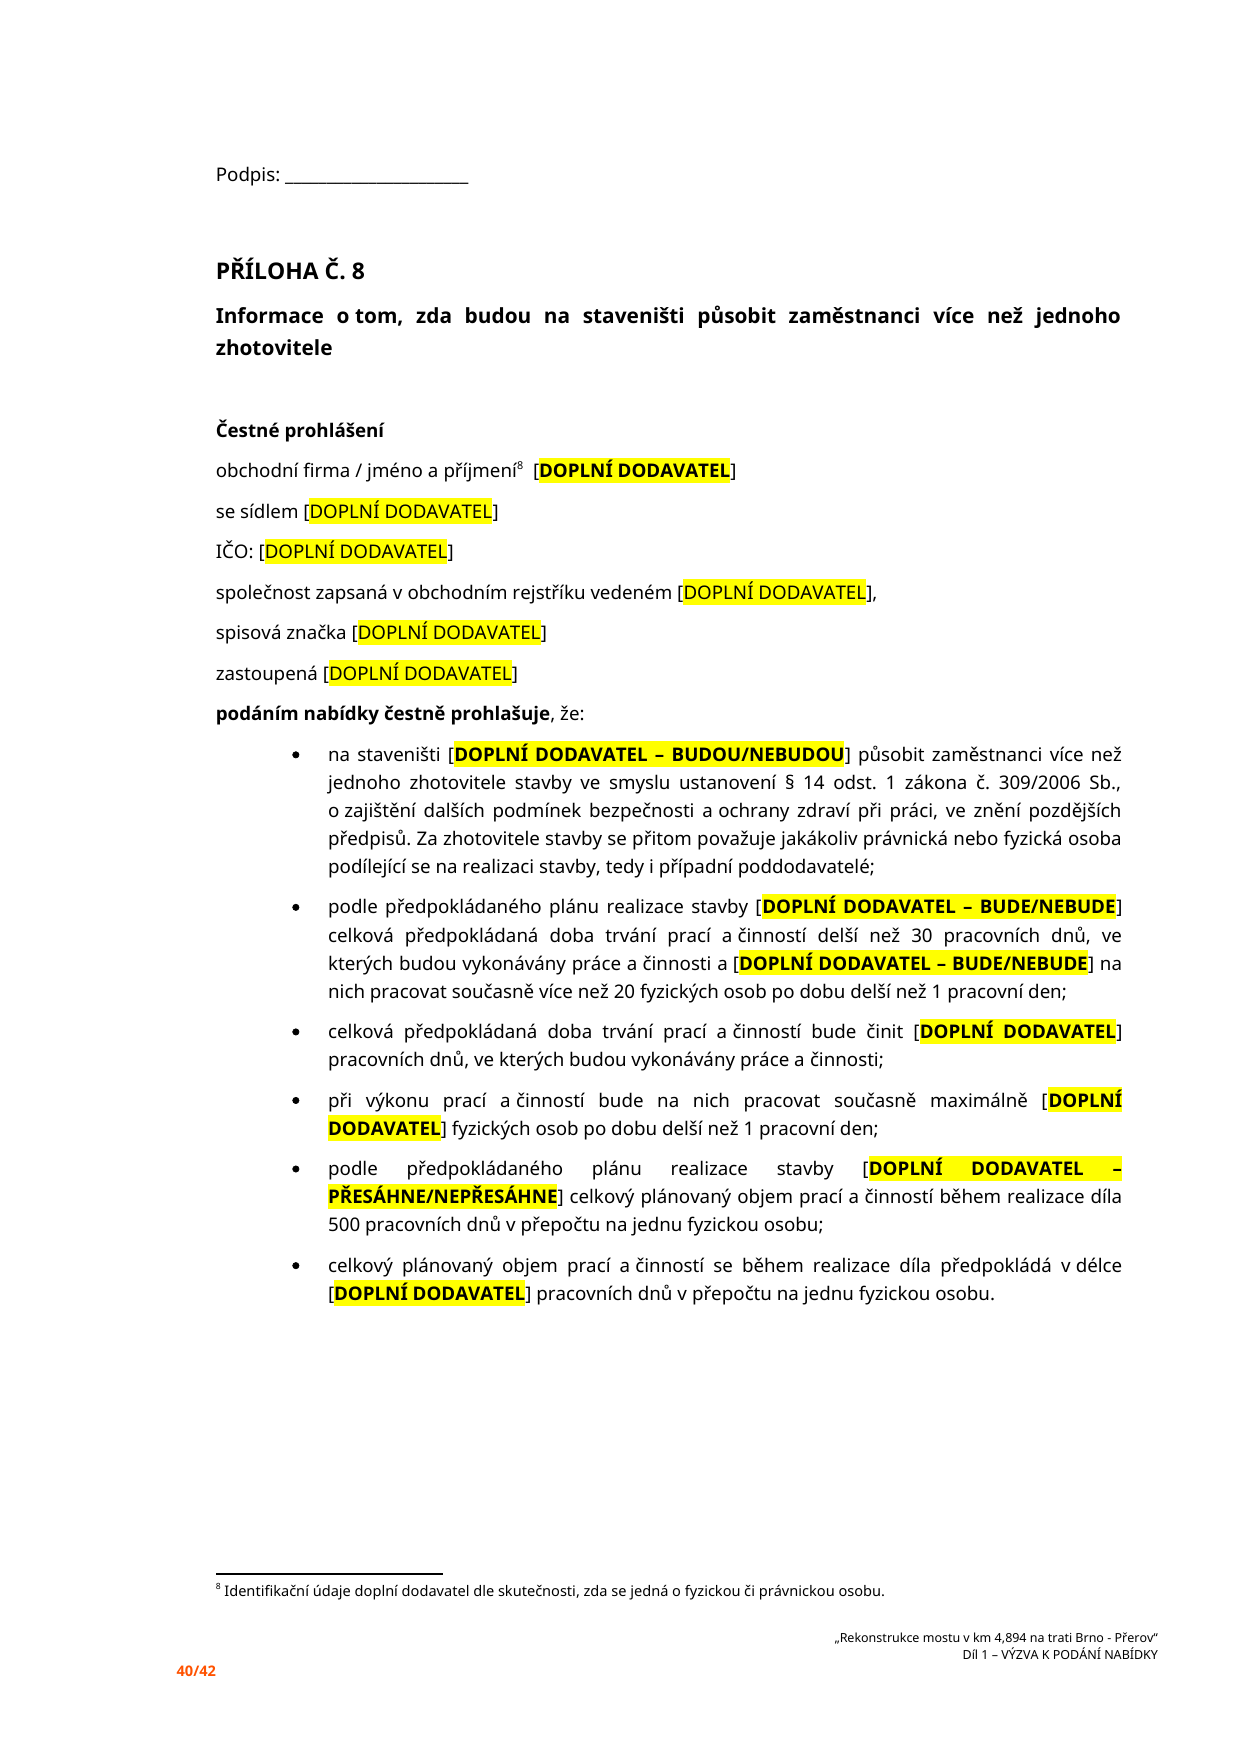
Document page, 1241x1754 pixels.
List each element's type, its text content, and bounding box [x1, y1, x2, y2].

text při výkonu prací a činností bude na nich pracovat současně maximálně [DOPLNÍ DODAVATEL] fyzických osob po dobu delší než 1 pracovní den; [292, 1087, 1122, 1141]
text podle předpokládaného plánu realizace stavby [DOPLNÍ DODAVATEL – PŘESÁHNE/NEPŘESÁHNE] celkový plánovaný objem prací a činností během realizace díla 500 pracovních dnů v přepočtu na jednu fyzickou osobu; [292, 1156, 1122, 1237]
text podle předpokládaného plánu realizace stavby [DOPLNÍ DODAVATEL – BUDE/NEBUDE] celková předpokládaná doba trvání prací a činností delší než 30 pracovních dnů, ve kterých budou vykonávány práce a činnosti a [DOPLNÍ DODAVATEL – BUDE/NEBUDE] na nich pracovat současně více než 20 fyzických osob po dobu delší než 1 pracovní den; [292, 894, 1122, 1003]
text na staveništi [DOPLNÍ DODAVATEL – BUDOU/NEBUDOU] působit zaměstnanci více než jednoho zhotovitele stavby ve smyslu ustanovení § 14 odst. 1 zákona č. 309/2006 Sb., o zajištění dalších podmínek bezpečnosti a ochrany zdraví při práci, ve znění pozdějších předpisů. Za zhotovitele stavby se přitom považuje jakákoliv právnická nebo fyzická osoba podílející se na realizaci stavby, tedy i případní poddodavatelé; [292, 741, 1122, 879]
text zastoupená [DOPLNÍ DODAVATEL] [512, 660, 1122, 686]
text obchodní firma / jméno a příjmení [DOPLNÍ DODAVATEL] [216, 458, 539, 483]
text zastoupená [DOPLNÍ DODAVATEL] [216, 660, 329, 686]
text společnost zapsaná v obchodním rejstříku vedeném [DOPLNÍ DODAVATEL], [866, 579, 1122, 605]
text se sídlem [DOPLNÍ DODAVATEL] [216, 498, 309, 524]
text Podpis: ______________________ [216, 161, 1122, 187]
text se sídlem [DOPLNÍ DODAVATEL] [492, 498, 1122, 524]
text celkový plánovaný objem prací a činností se během realizace díla předpokládá v délce [DOPLNÍ DODAVATEL] pracovních dnů v přepočtu na jednu fyzickou osobu. [292, 1252, 1122, 1306]
text Informace o tom, zda budou na staveništi působit zaměstnanci více než jednoho zhotovitele [216, 302, 1122, 361]
text celková předpokládaná doba trvání prací a činností bude činit [DOPLNÍ DODAVATEL] pracovních dnů, ve kterých budou vykonávány práce a činnosti; [292, 1018, 1122, 1072]
text Čestné prohlášení [216, 417, 1122, 443]
text IČO: [DOPLNÍ DODAVATEL] [447, 539, 1122, 564]
text Příloha č. 8 [216, 255, 1122, 286]
text spisová značka [DOPLNÍ DODAVATEL] [541, 620, 1122, 645]
text společnost zapsaná v obchodním rejstříku vedeném [DOPLNÍ DODAVATEL], [216, 579, 683, 605]
text spisová značka [DOPLNÍ DODAVATEL] [216, 620, 358, 645]
text obchodní firma / jméno a příjmení [DOPLNÍ DODAVATEL] [730, 458, 1122, 483]
text podáním nabídky čestně prohlašuje, že: [216, 701, 1122, 726]
